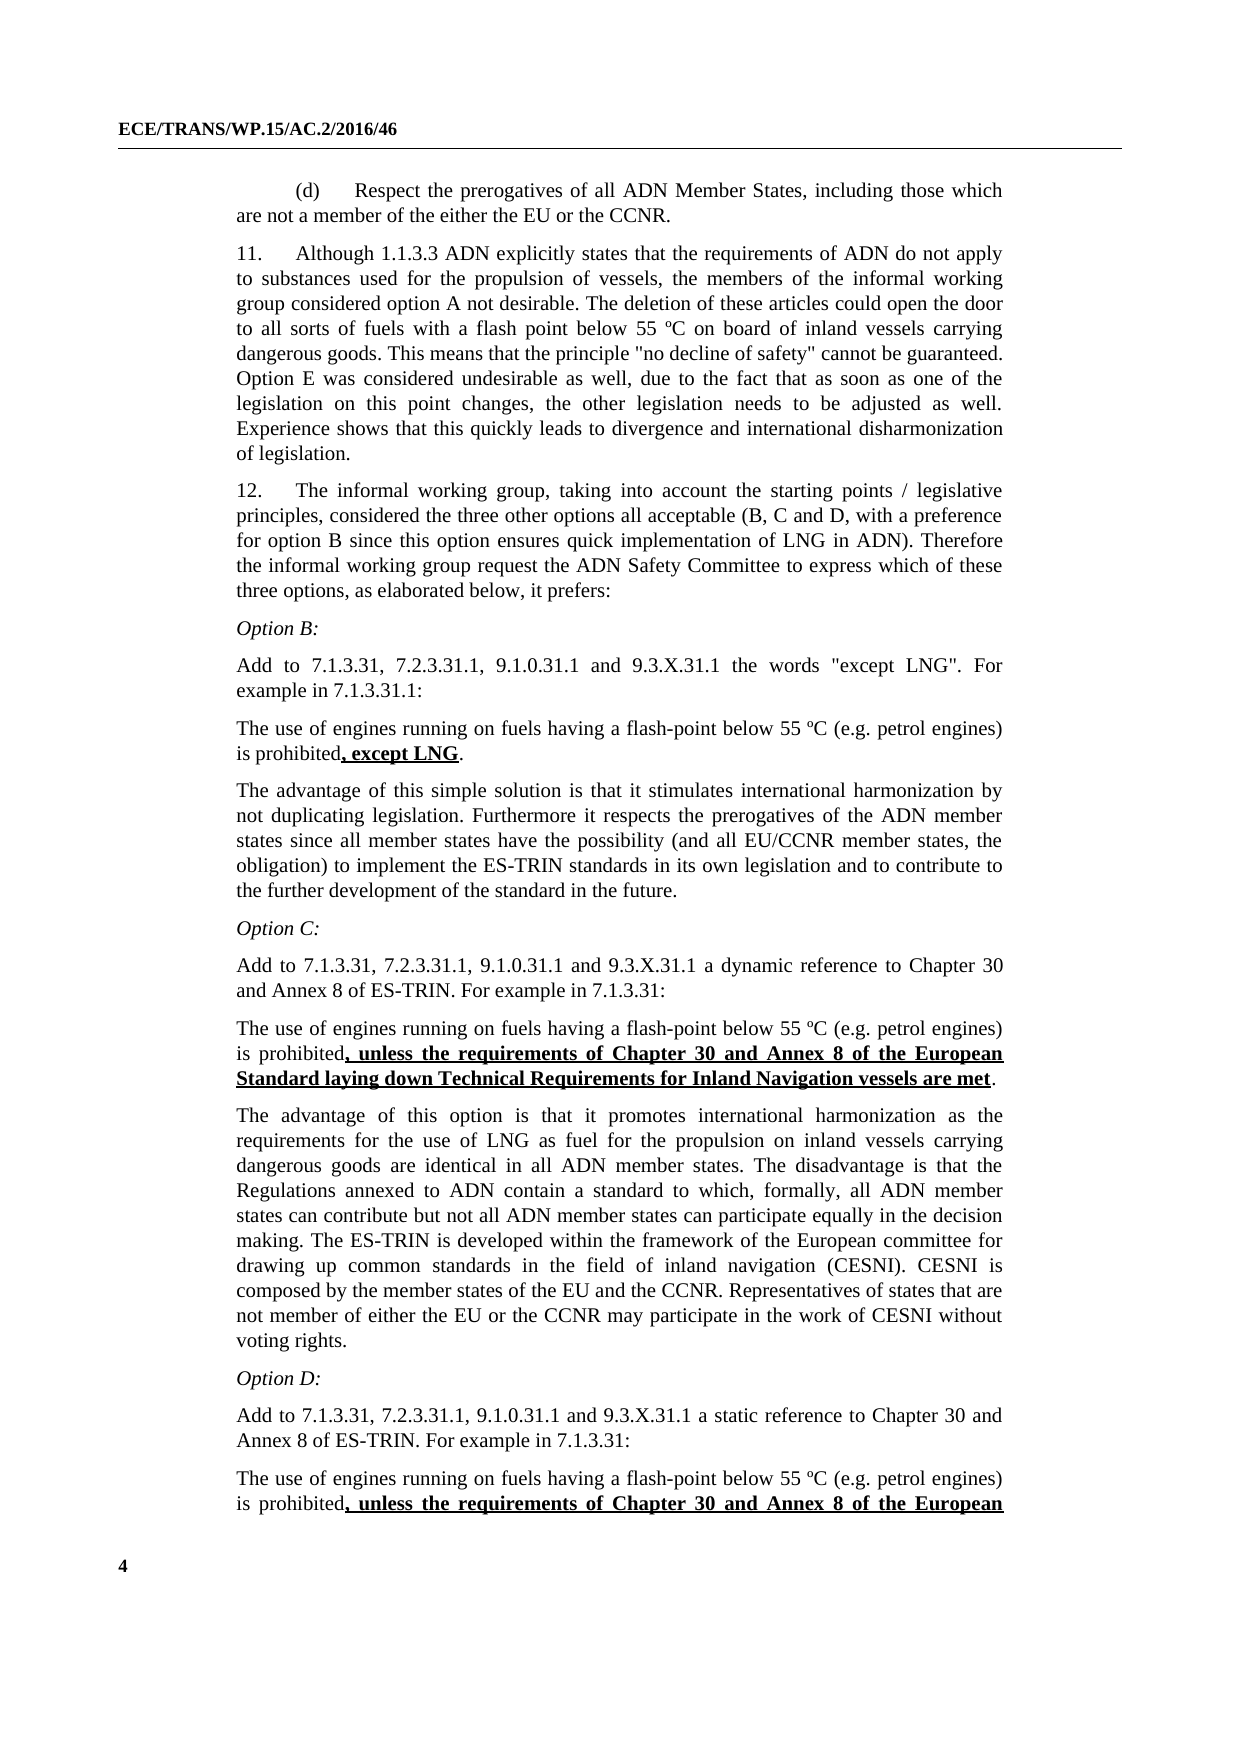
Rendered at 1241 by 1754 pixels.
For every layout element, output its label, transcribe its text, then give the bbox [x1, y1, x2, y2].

text The use of engines running on fuels having a flash-point below 55 ºC (e.g. petrol engines) is prohibited, unless the requirements of Chapter 30 and Annex 8 of the European Standard laying down Technical Requirements for Inland Navigation vessels are met. [236, 1015, 1004, 1090]
text 11. Although 1.1.3.3 ADN explicitly states that the requirements of ADN do not apply to substances used for the propulsion of vessels, the members of the informal working group considered option A not desirable. The deletion of these articles could open the door to all sorts of fuels with a flash point below 55 ºC on board of inland vessels carrying dangerous goods. This means that the principle "no decline of safety" cannot be guaranteed. Option E was considered undesirable as well, due to the fact that as soon as one of the legislation on this point changes, the other legislation needs to be adjusted as well. Experience shows that this quickly leads to divergence and international disharmonization of legislation. [236, 240, 1004, 465]
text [236, 1465, 1004, 1515]
text Add to 7.1.3.31, 7.2.3.31.1, 9.1.0.31.1 and 9.3.X.31.1 a dynamic reference to Chapter 30 and Annex 8 of ES-TRIN. For example in 7.1.3.31: [236, 952, 1004, 1002]
text Option D: [236, 1365, 1004, 1390]
text The advantage of this simple solution is that it stimulates international harmonization by not duplicating legislation. Furthermore it respects the prerogatives of the ADN member states since all member states have the possibility (and all EU/CCNR member states, the obligation) to implement the ES-TRIN standards in its own legislation and to contribute to the further development of the standard in the future. [236, 777, 1004, 902]
text Option B: [236, 615, 1004, 640]
text Option C: [236, 915, 1004, 940]
text 12. The informal working group, taking into account the starting points / legislative principles, considered the three other options all acceptable (B, C and D, with a preference for option B since this option ensures quick implementation of LNG in ADN). Therefore the informal working group request the ADN Safety Committee to express which of these three options, as elaborated below, it prefers: [236, 477, 1004, 602]
text (d) Respect the prerogatives of all ADN Member States, including those which are not a member of the either the EU or the CCNR. [236, 177, 1004, 227]
text The use of engines running on fuels having a flash-point below 55 ºC (e.g. petrol engines) is prohibited, except LNG. [236, 715, 1004, 765]
text The advantage of this option is that it promotes international harmonization as the requirements for the use of LNG as fuel for the propulsion on inland vessels carrying dangerous goods are identical in all ADN member states. The disadvantage is that the Regulations annexed to ADN contain a standard to which, formally, all ADN member states can contribute but not all ADN member states can participate equally in the decision making. The ES-TRIN is developed within the framework of the European committee for drawing up common standards in the field of inland navigation (CESNI). CESNI is composed by the member states of the EU and the CCNR. Representatives of states that are not member of either the EU or the CCNR may participate in the work of CESNI without voting rights. [236, 1102, 1004, 1352]
text Add to 7.1.3.31, 7.2.3.31.1, 9.1.0.31.1 and 9.3.X.31.1 the words "except LNG". For example in 7.1.3.31.1: [236, 652, 1004, 702]
text Add to 7.1.3.31, 7.2.3.31.1, 9.1.0.31.1 and 9.3.X.31.1 a static reference to Chapter 30 and Annex 8 of ES-TRIN. For example in 7.1.3.31: [236, 1402, 1004, 1452]
